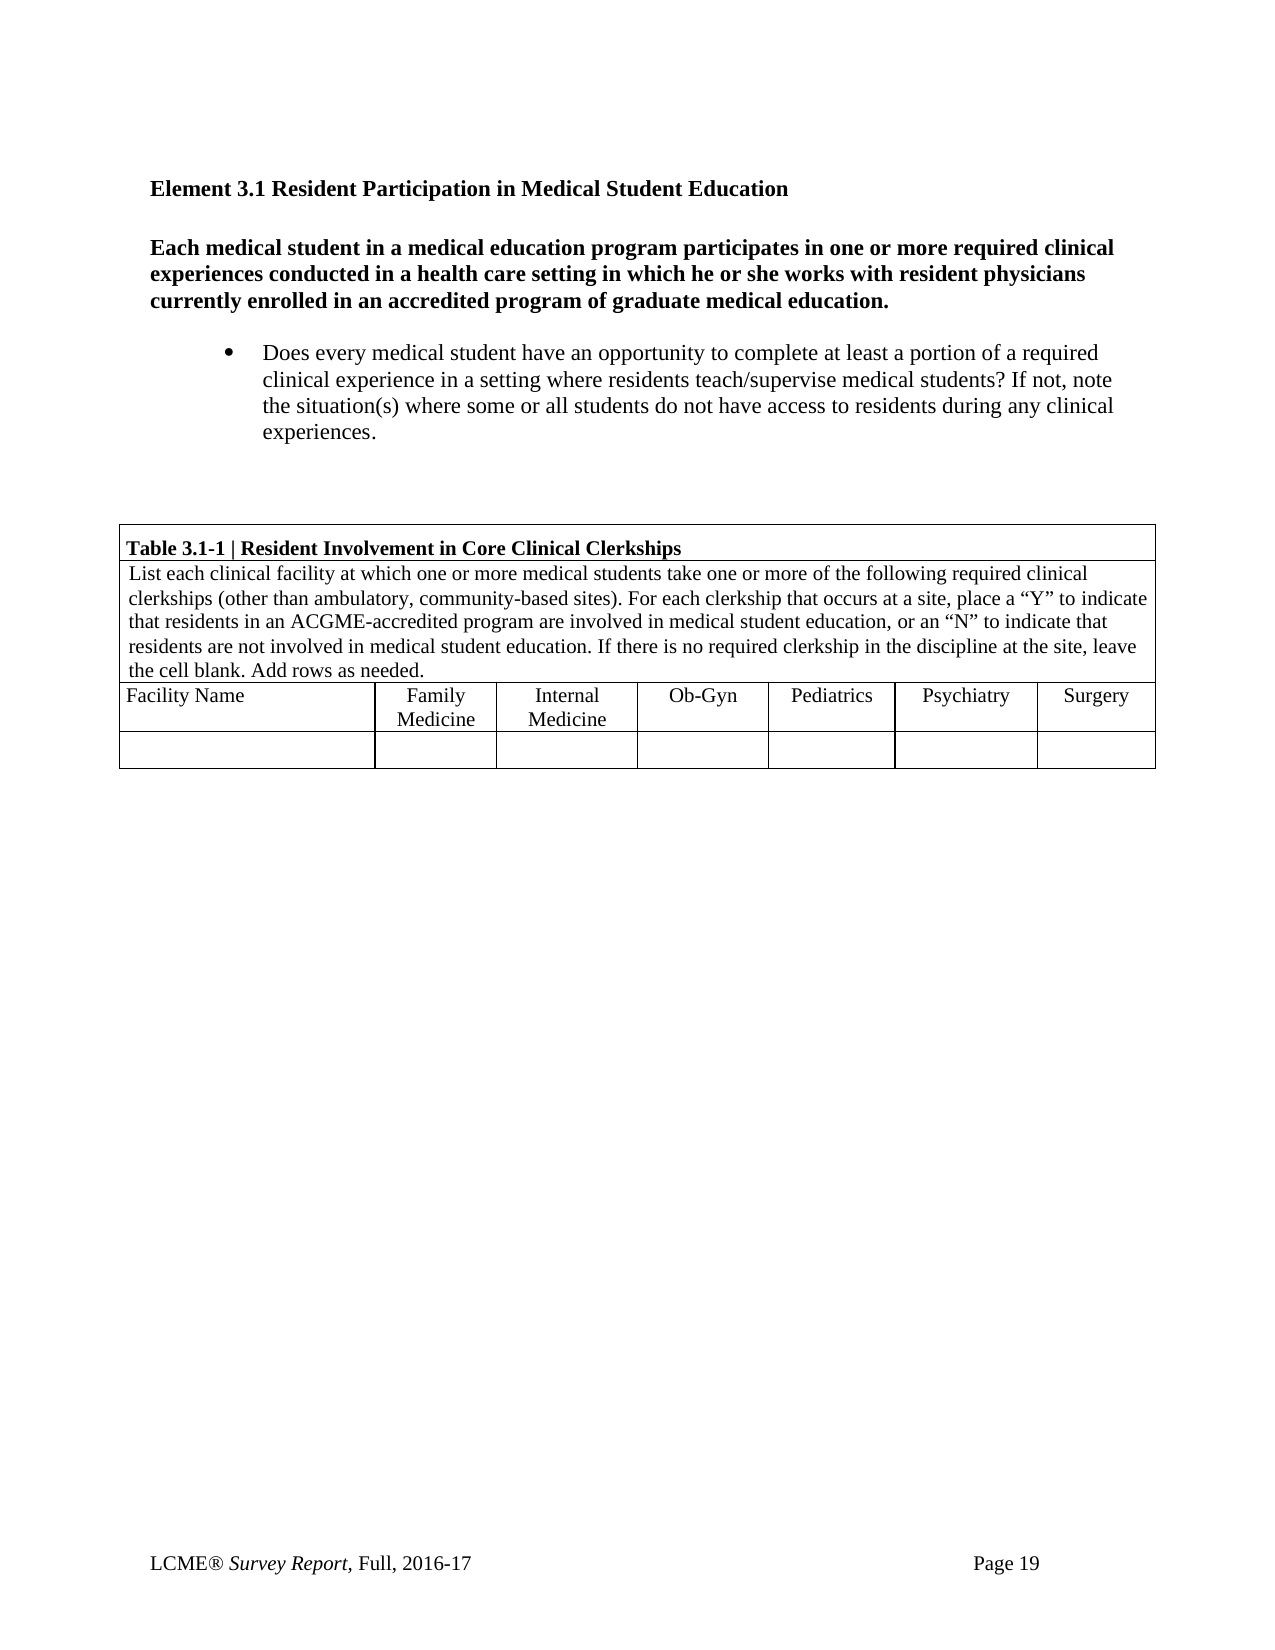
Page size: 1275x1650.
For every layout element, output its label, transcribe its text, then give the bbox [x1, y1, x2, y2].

table_cell [638, 732, 768, 768]
table_cell [497, 732, 637, 768]
table_cell Facility Name [120, 683, 374, 731]
table_cell Surgery [1038, 683, 1155, 731]
table_cell [376, 732, 496, 768]
table_cell Family Medicine [376, 683, 496, 731]
table_header Table 3.1-1 | Resident Involvement in Core Clinical Clerkships [120, 525, 1155, 560]
table_cell [1038, 732, 1155, 768]
table_cell [769, 732, 894, 768]
list Does every medical student have an opportunity to complete at least a portion of a required clinical experience in a setting where residents teach/supervise medical students? If not, note the situation(s) where some or all students do not have access to residents during any clinical experiences. [225, 339, 1125, 445]
table_cell Ob-Gyn [638, 683, 768, 731]
table_cell Internal Medicine [497, 683, 637, 731]
table_cell List each clinical facility at which one or more medical students take one or more of the following required clinical clerkships (other than ambulatory, community-based sites). For each clerkship that occurs at a site, place a “Y” to indicate that residents in an ACGME-accredited program are involved in medical student education, or an “N” to indicate that residents are not involved in medical student education. If there is no required clerkship in the discipline at the site, leave the cell blank. Add rows as needed. [120, 561, 1155, 682]
table_cell [120, 732, 374, 768]
table_cell Psychiatry [896, 683, 1037, 731]
table_cell Pediatrics [769, 683, 894, 731]
text Each medical student in a medical education program participates in one or more required clinical experiences conducted in a health care setting in which he or she works with resident physicians currently enrolled in an accredited program of graduate medical education. [150, 234, 1125, 313]
subtitle Element 3.1 Resident Participation in Medical Student Education [150, 175, 1125, 201]
table_cell [896, 732, 1037, 768]
